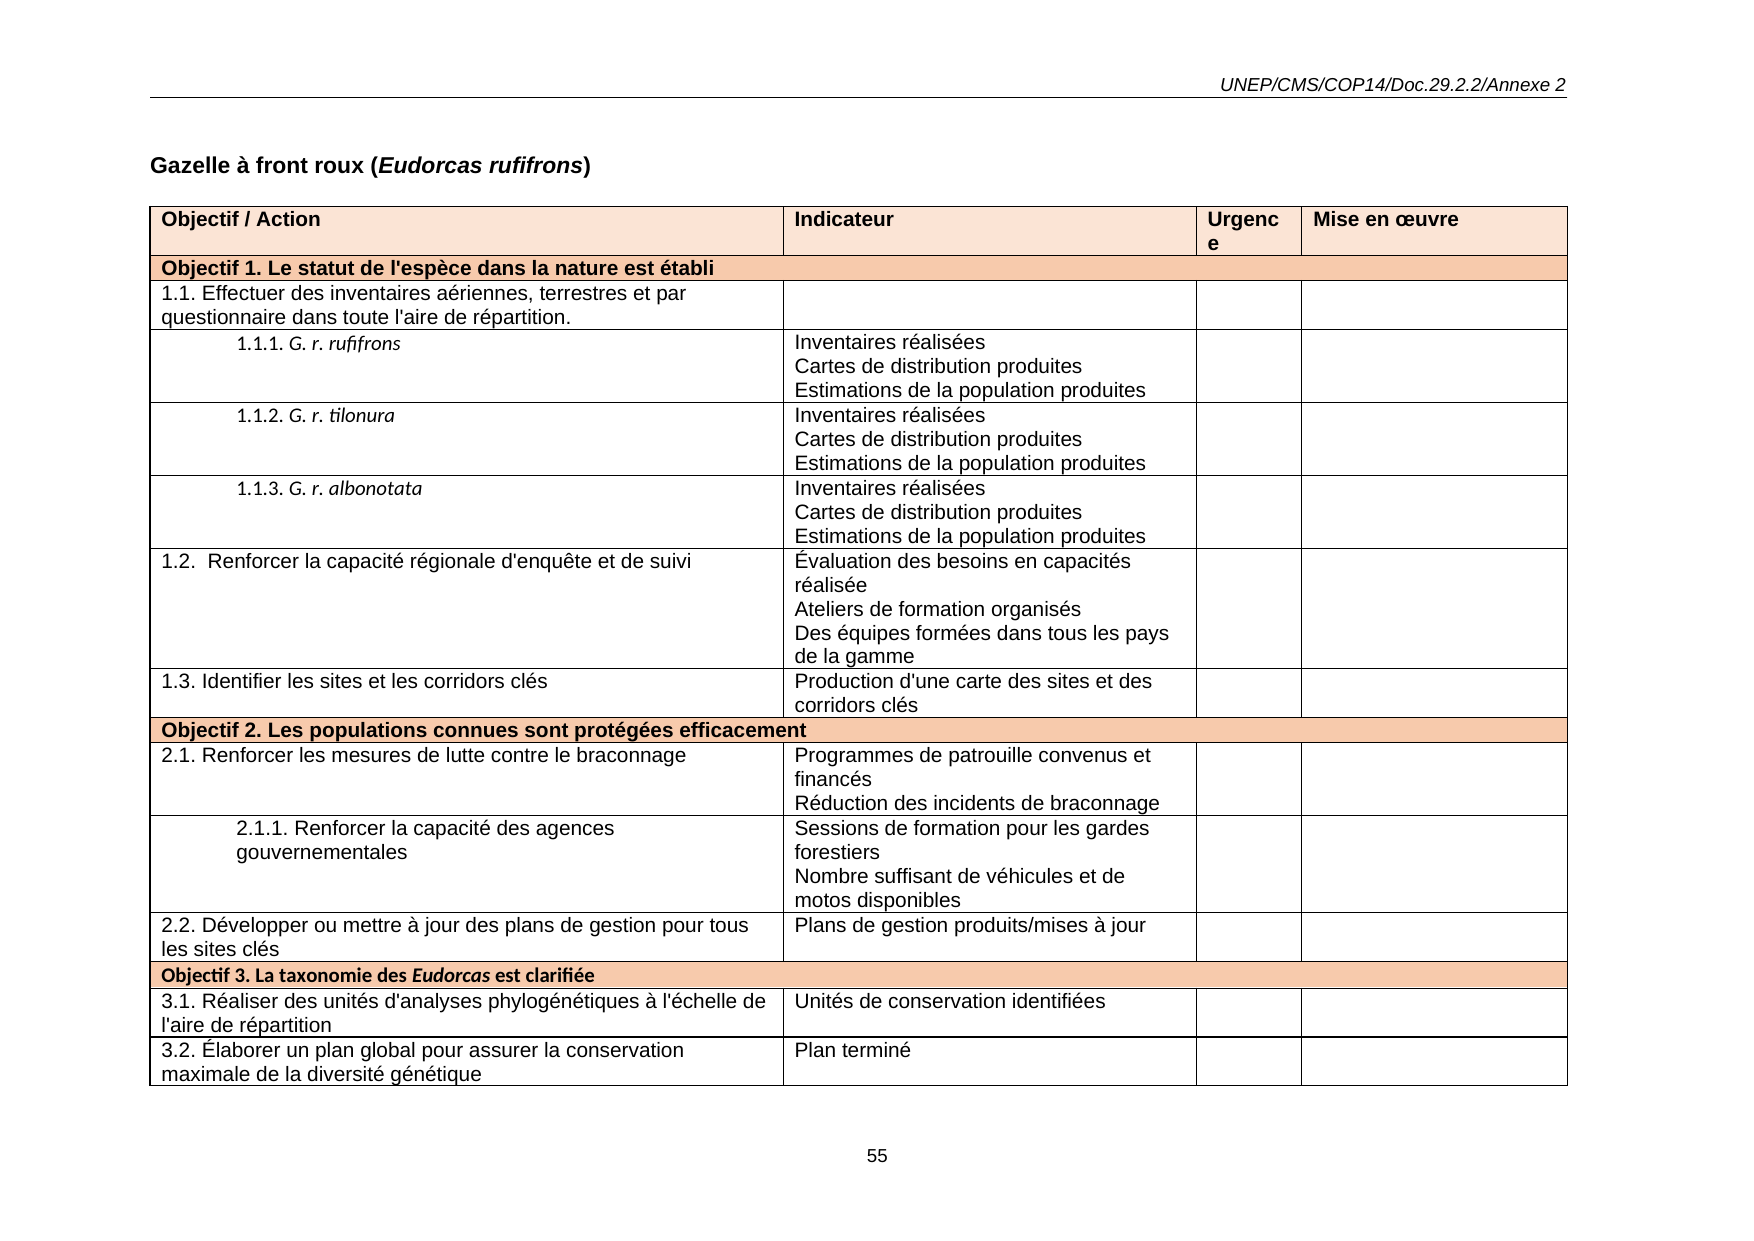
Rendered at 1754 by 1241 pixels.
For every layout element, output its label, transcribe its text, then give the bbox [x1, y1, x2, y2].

table_cell [784, 281, 1196, 329]
table_cell Unités de conservation identifiées [784, 989, 1196, 1036]
table_cell [1302, 1038, 1567, 1085]
table_cell Plan terminé [784, 1038, 1196, 1085]
table_cell [1197, 989, 1301, 1036]
table_cell [1302, 403, 1567, 474]
table_cell [1197, 549, 1301, 668]
table_cell [1197, 403, 1301, 474]
table_cell 1.3. Identifier les sites et les corridors clés [151, 669, 783, 717]
table_cell 1.1.2. G. r. tilonura [151, 403, 783, 474]
table_cell [1197, 476, 1301, 547]
table_cell [1197, 913, 1301, 961]
table_cell [1197, 743, 1301, 815]
table_cell [1302, 330, 1567, 402]
table_cell Programmes de patrouille convenus et financés Réduction des incidents de braconnage [784, 743, 1196, 815]
table_cell Évaluation des besoins en capacités réalisée Ateliers de formation organisés Des équipes formées dans tous les pays de la gamme [784, 549, 1196, 668]
table_cell [1302, 549, 1567, 668]
table_header Objectif / Action [151, 207, 783, 255]
table_cell [1197, 281, 1301, 329]
table_cell Inventaires réalisées Cartes de distribution produites Estimations de la population produites [784, 403, 1196, 474]
table_cell 2.2. Développer ou mettre à jour des plans de gestion pour tous les sites clés [151, 913, 783, 961]
table_cell Plans de gestion produits/mises à jour [784, 913, 1196, 961]
table_header Urgence [1197, 207, 1301, 255]
table_cell [1302, 669, 1567, 717]
table_cell [1302, 281, 1567, 329]
table_cell 2.1.1. Renforcer la capacité des agences gouvernementales [151, 816, 783, 912]
table_cell [1302, 913, 1567, 961]
table_cell 1.1. Effectuer des inventaires aériennes, terrestres et par questionnaire dans toute l'aire de répartition. [151, 281, 783, 329]
subtitle Gazelle à front roux (Eudorcas rufifrons) [150, 152, 1604, 178]
table_cell [1302, 743, 1567, 815]
table_cell 3.1. Réaliser des unités d'analyses phylogénétiques à l'échelle de l'aire de répartition [151, 989, 783, 1036]
table_header Indicateur [784, 207, 1196, 255]
table_cell [1302, 989, 1567, 1036]
table_cell Objectif 3. La taxonomie des Eudorcas est clarifiée [151, 962, 1567, 987]
table_cell [1197, 669, 1301, 717]
table_cell Sessions de formation pour les gardes forestiers Nombre suffisant de véhicules et de motos disponibles [784, 816, 1196, 912]
table_cell 1.1.3. G. r. albonotata [151, 476, 783, 547]
table_cell 2.1. Renforcer les mesures de lutte contre le braconnage [151, 743, 783, 815]
table_cell Objectif 2. Les populations connues sont protégées efficacement [151, 718, 1567, 742]
table_cell [1197, 1038, 1301, 1085]
table_cell Production d'une carte des sites et des corridors clés [784, 669, 1196, 717]
table_cell [1302, 816, 1567, 912]
table_cell 3.2. Élaborer un plan global pour assurer la conservation maximale de la diversité génétique [151, 1038, 783, 1085]
table_cell [1302, 476, 1567, 547]
table_header Mise en œuvre [1302, 207, 1567, 255]
table_cell 1.2. Renforcer la capacité régionale d'enquête et de suivi [151, 549, 783, 668]
table_cell Objectif 1. Le statut de l'espèce dans la nature est établi [151, 256, 1567, 280]
table_cell Inventaires réalisées Cartes de distribution produites Estimations de la population produites [784, 476, 1196, 547]
table_cell [1197, 330, 1301, 402]
table_cell 1.1.1. G. r. rufifrons [151, 330, 783, 402]
table_cell [1197, 816, 1301, 912]
table_cell Inventaires réalisées Cartes de distribution produites Estimations de la population produites [784, 330, 1196, 402]
